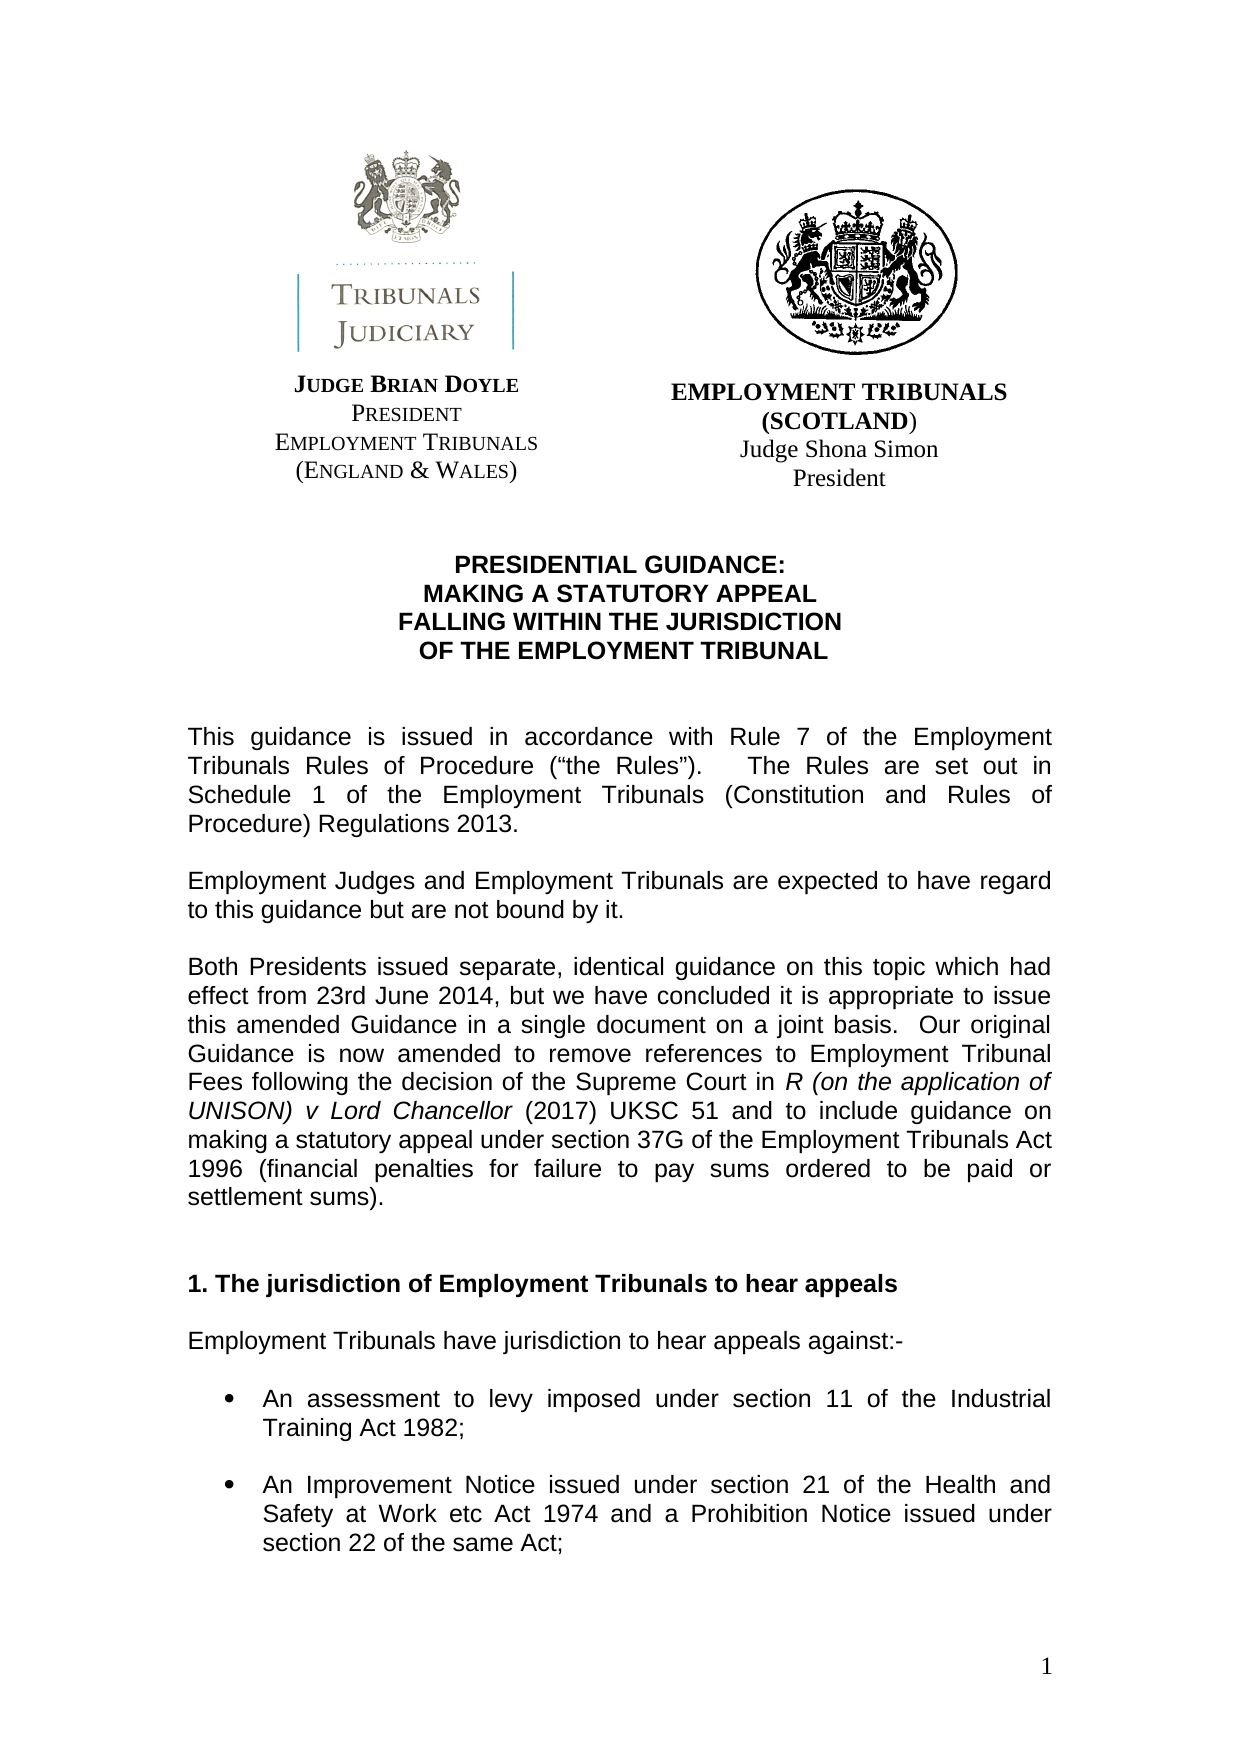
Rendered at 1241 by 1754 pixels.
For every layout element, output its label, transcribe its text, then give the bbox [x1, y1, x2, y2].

table_header EMPLOYMENT TRIBUNALS () Judge Shona Simon President [625, 118, 1053, 550]
text Employment Tribunals have jurisdiction to hear appeals against:- [187, 1326, 1053, 1355]
text OF THE EMPLOYMENT TRIBUNAL [187, 636, 1053, 665]
table_header Judge Brian Doyle President Employment Tribunals ( & ) [187, 118, 625, 550]
list An Improvement Notice issued under section 21 of the Health and Safety at Work etc Act 1974 and a Prohibition Notice issued under section 22 of the same Act; [225, 1470, 1053, 1556]
text MAKING A STATUTORY APPEAL [187, 579, 1053, 607]
text Both Presidents issued separate, identical guidance on this topic which had effect from 23rd June 2014, but we have concluded it is appropriate to issue this amended Guidance in a single document on a joint basis. Our original Guidance is now amended to remove references to Employment Tribunal Fees following the decision of the Supreme Court in R (on the application of UNISON) v Lord Chancellor (2017) UKSC 51 and to include guidance on making a statutory appeal under section 37G of the Employment Tribunals Act 1996 (financial penalties for failure to pay sums ordered to be paid or settlement sums). [187, 952, 1053, 1211]
text This guidance is issued in accordance with Rule 7 of the Employment Tribunals Rules of Procedure (“the Rules”). The Rules are set out in Schedule 1 of the Employment Tribunals (Constitution and Rules of Procedure) Regulations 2013. [187, 722, 1053, 837]
text Employment Judges and Employment Tribunals are expected to have regard to this guidance but are not bound by it. [187, 866, 1053, 924]
text PRESIDENTIAL GUIDANCE: [187, 550, 1053, 579]
text 1. The jurisdiction of Employment Tribunals to hear appeals [187, 1269, 1053, 1297]
list An assessment to levy imposed under section 11 of the Industrial Training Act 1982; [225, 1384, 1053, 1441]
text FALLING WITHIN THE JURISDICTION [187, 607, 1053, 636]
picture [752, 185, 960, 357]
